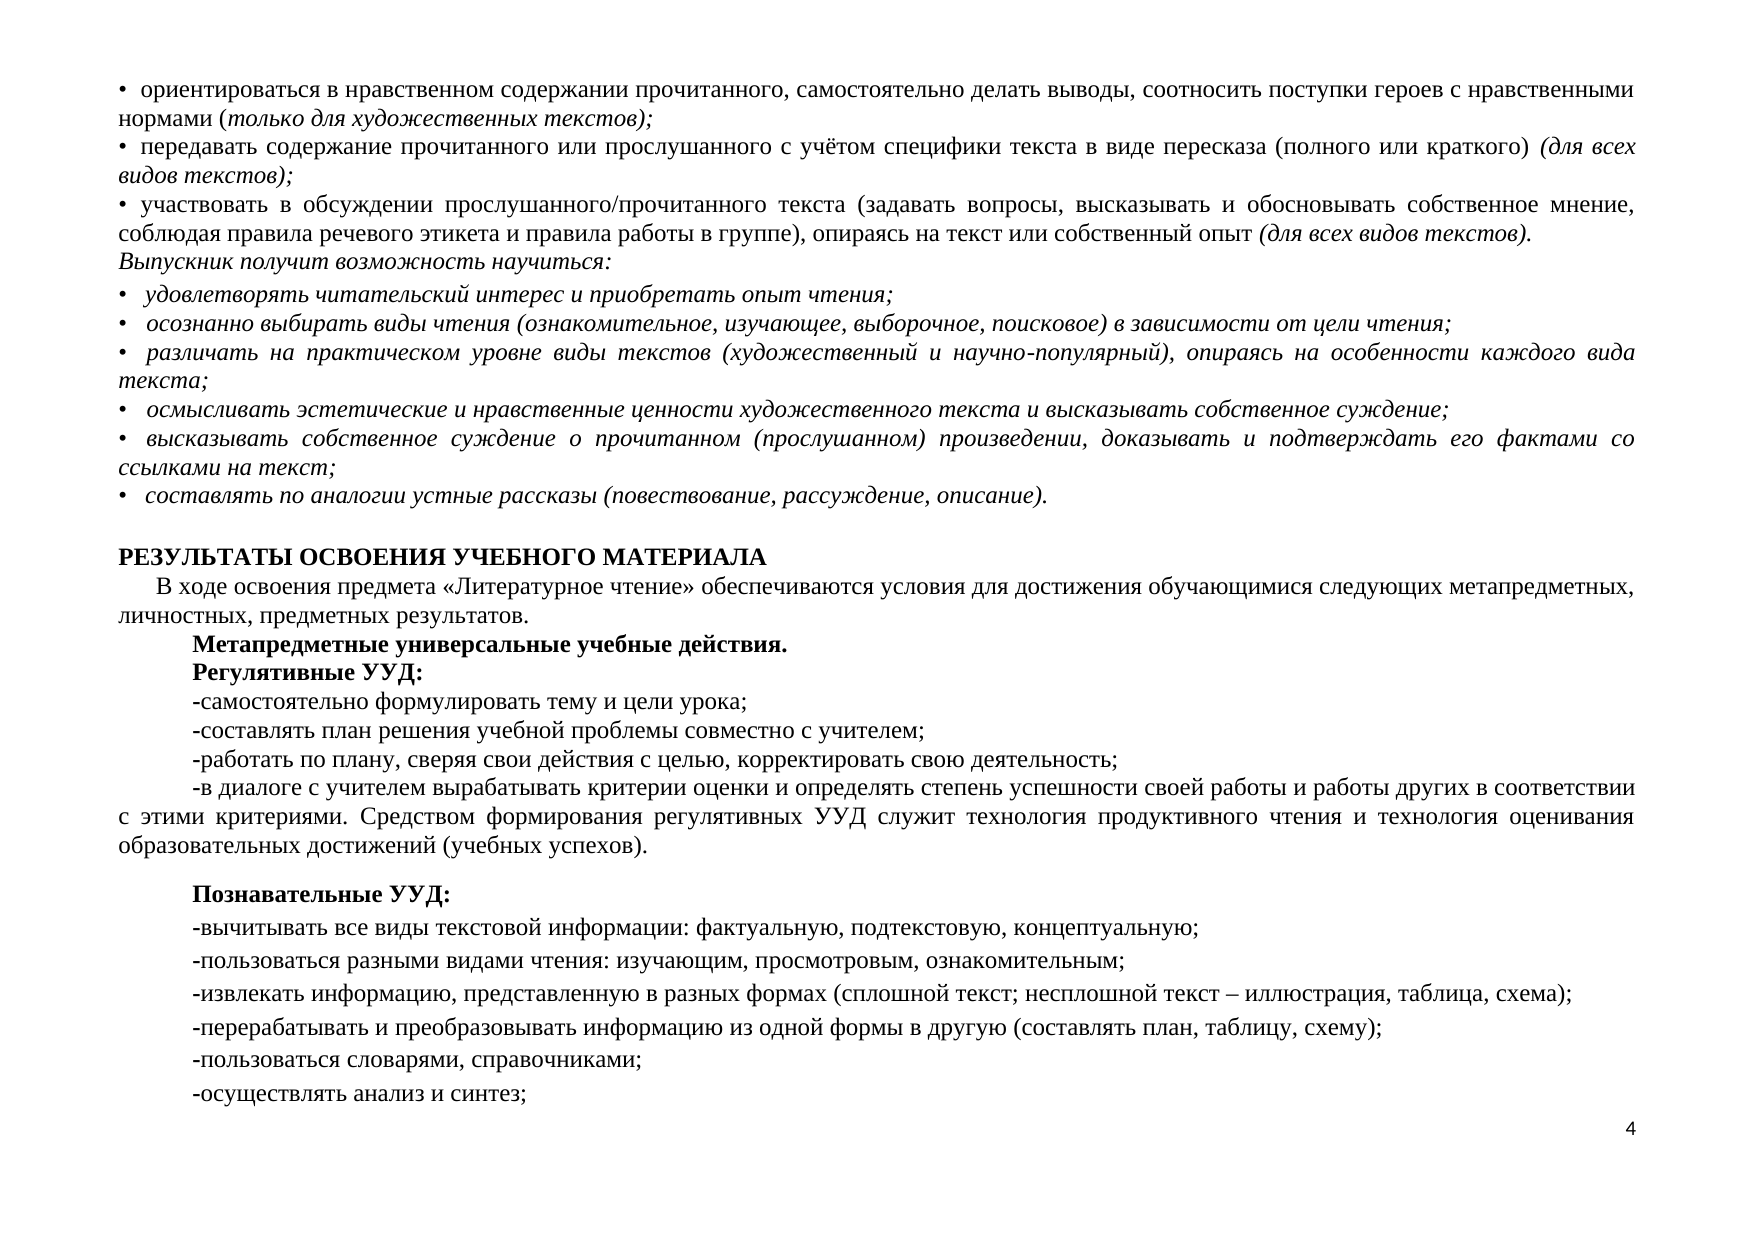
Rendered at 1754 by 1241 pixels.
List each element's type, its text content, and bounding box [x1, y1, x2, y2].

text Регулятивные УУД: [118, 657, 1636, 686]
text Выпускник получит возможность научиться: [118, 246, 1636, 275]
text -составлять план решения учебной проблемы совместно с учителем; [118, 715, 1636, 744]
list участвовать в обсуждении прослушанного/прочитанного текста (задавать вопросы, высказывать и обосновывать собственное мнение, соблюдая правила речевого этикета и правила работы в группе), опираясь на текст или собственный опыт (для всех видов текстов). [118, 189, 1636, 246]
list высказывать собственное суждение о прочитанном (прослушанном) произведении, доказывать и подтверждать его фактами со ссылками на текст; [118, 423, 1636, 481]
text -работать по плану, сверяя свои действия с целью, корректировать свою деятельность; [118, 744, 1636, 772]
list -перерабатывать и преобразовывать информацию из одной формы в другую (составлять план, таблицу, схему); [118, 1012, 1636, 1040]
list -пользоваться разными видами чтения: изучающим, просмотровым, ознакомительным; [118, 946, 1636, 974]
list передавать содержание прочитанного или прослушанного с учётом специфики текста в виде пересказа (полного или краткого) (для всех видов текстов); [118, 131, 1636, 189]
list -пользоваться словарями, справочниками; [118, 1044, 1636, 1073]
list -осуществлять анализ и синтез; [118, 1078, 1636, 1106]
list -извлекать информацию, представленную в разных формах (сплошной текст; несплошной текст – иллюстрация, таблица, схема); [118, 978, 1636, 1007]
text Метапредметные универсальные учебные действия. [118, 629, 1636, 657]
text -в диалоге с учителем вырабатывать критерии оценки и определять степень успешности своей работы и работы других в соответствии с этими критериями. Средством формирования регулятивных УУД служит технология продуктивного чтения и технология оценивания образовательных достижений (учебных успехов). [118, 772, 1636, 859]
list удовлетворять читательский интерес и приобретать опыт чтения; [118, 279, 1636, 308]
text РЕЗУЛЬТАТЫ ОСВОЕНИЯ УЧЕБНОГО МАТЕРИАЛА [118, 542, 1636, 571]
list составлять по аналогии устные рассказы (повествование, рассуждение, описание). [118, 481, 1636, 509]
list Познавательные УУД: [118, 879, 1636, 908]
list -вычитывать все виды текстовой информации: фактуальную, подтекстовую, концептуальную; [118, 912, 1636, 941]
text В ходе освоения предмета «Литературное чтение» обеспечиваются условия для достижения обучающимися следующих метапредметных, личностных, предметных результатов. [118, 571, 1636, 629]
list осознанно выбирать виды чтения (ознакомительное, изучающее, выборочное, поисковое) в зависимости от цели чтения; [118, 308, 1636, 337]
list ориентироваться в нравственном содержании прочитанного, самостоятельно делать выводы, соотносить поступки героев с нравственными нормами (только для художественных текстов); [118, 74, 1636, 131]
list различать на практическом уровне виды текстов (художественный и научно-популярный), опираясь на особенности каждого вида текста; [118, 337, 1636, 394]
text -самостоятельно формулировать тему и цели урока; [118, 686, 1636, 715]
list осмысливать эстетические и нравственные ценности художественного текста и высказывать собственное суждение; [118, 394, 1636, 423]
